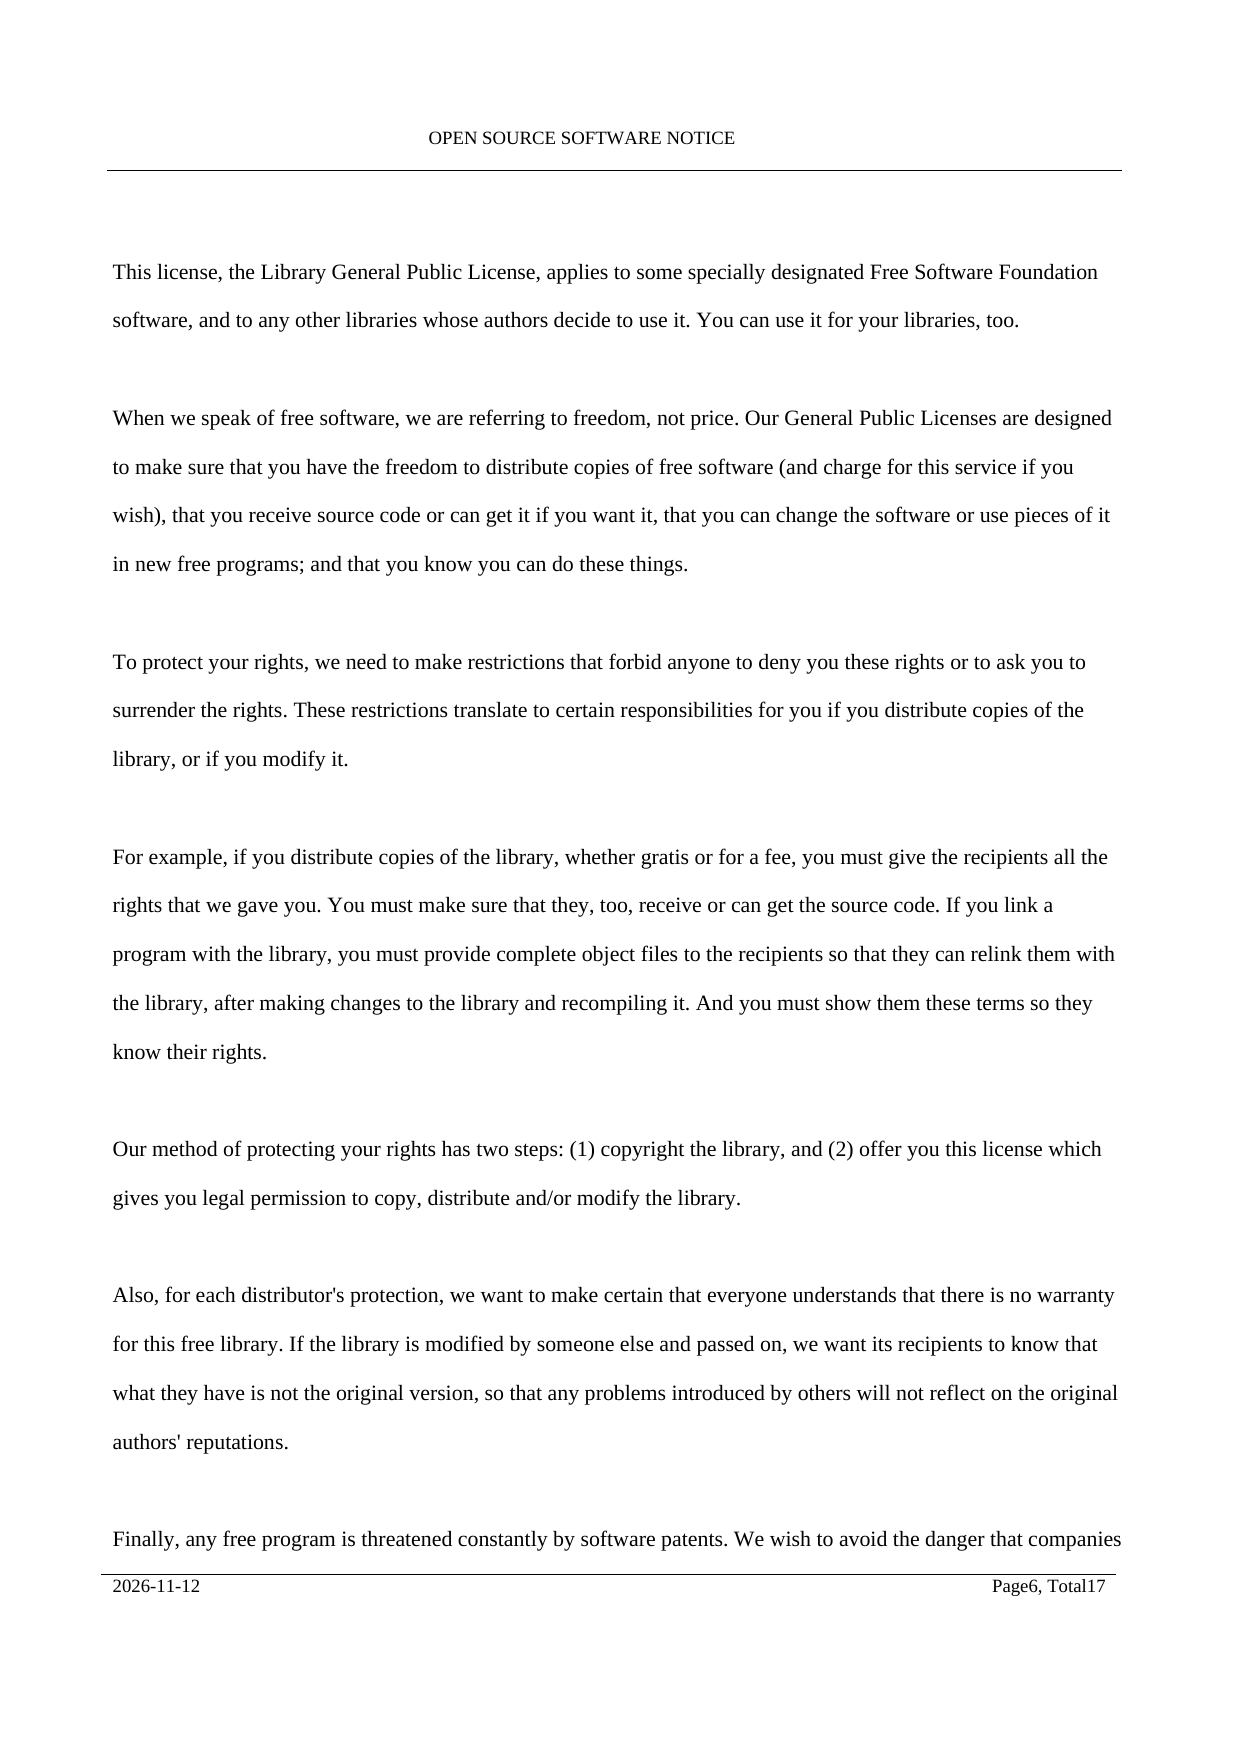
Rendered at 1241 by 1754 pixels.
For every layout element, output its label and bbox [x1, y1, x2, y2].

text [112, 206, 1128, 1555]
